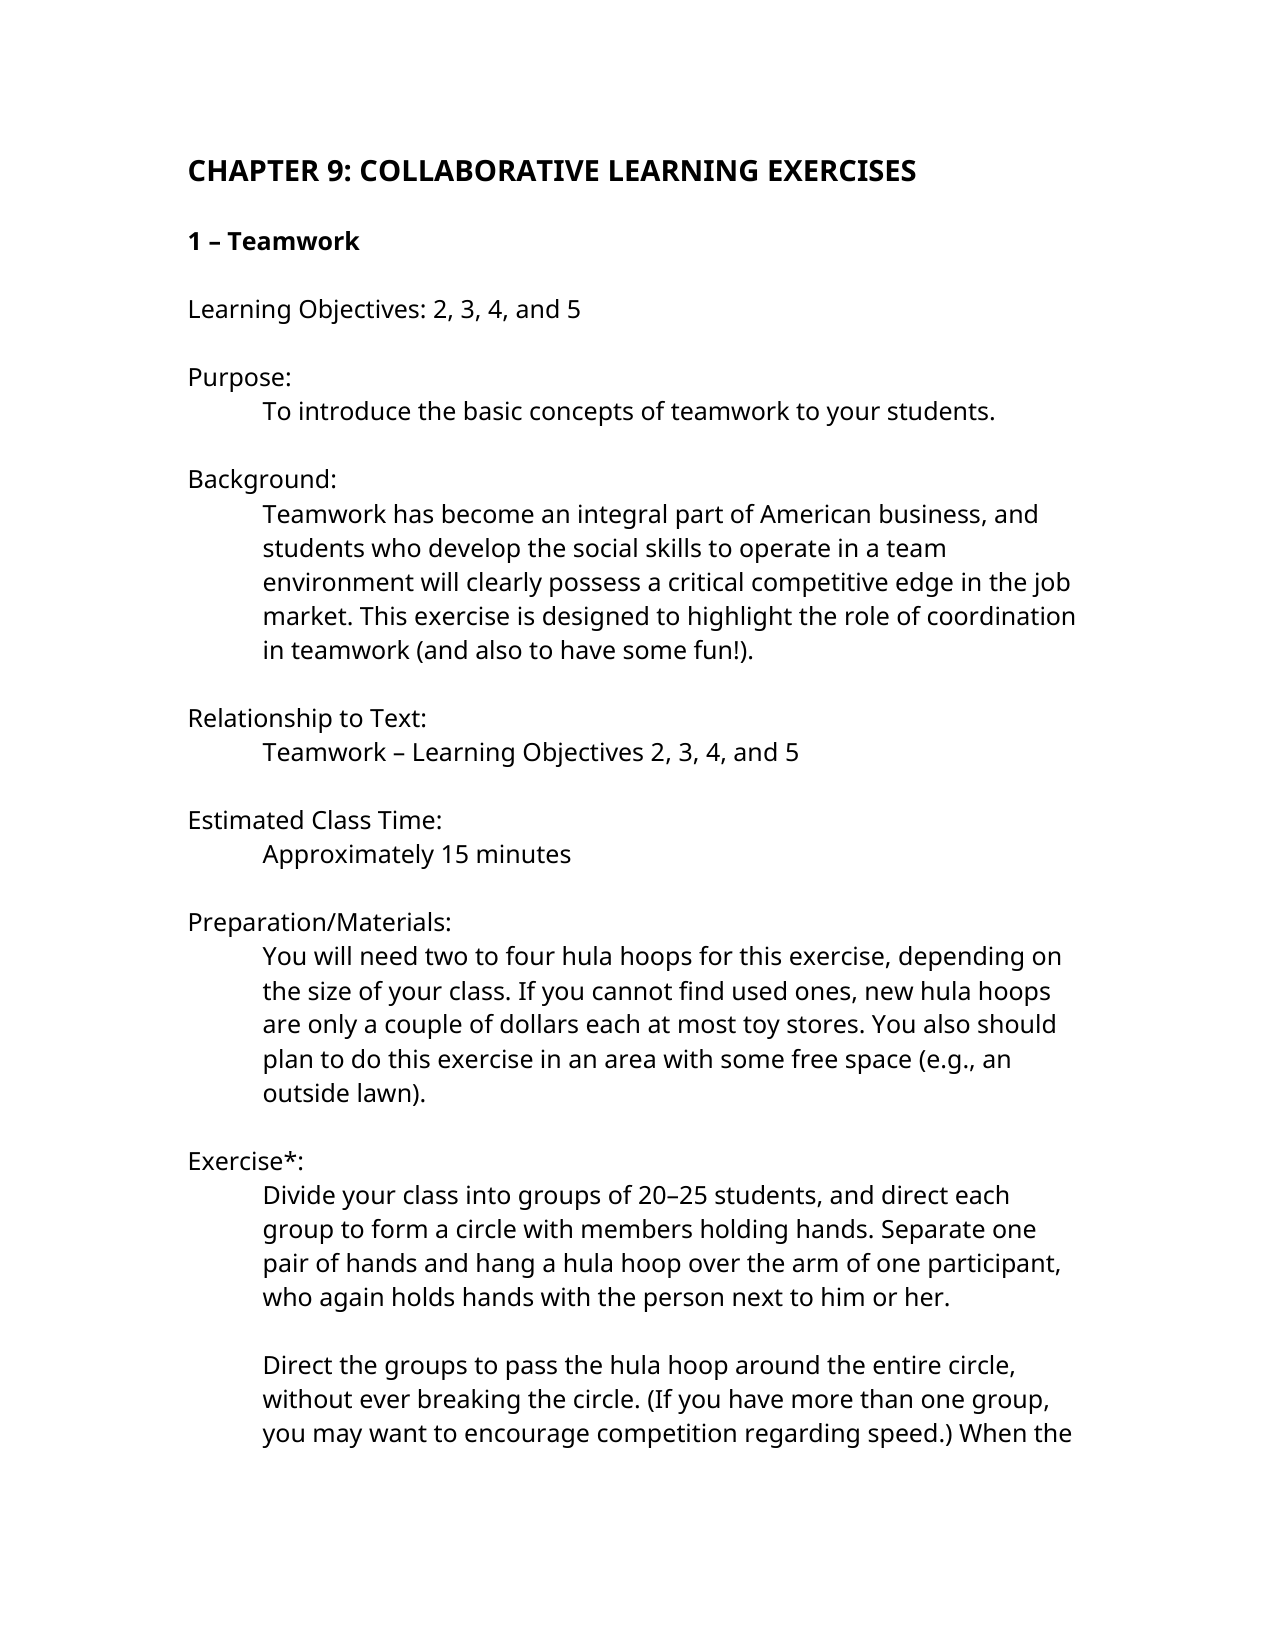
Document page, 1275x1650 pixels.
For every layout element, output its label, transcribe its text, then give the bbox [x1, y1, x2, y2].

text Relationship to Text: [187, 701, 1087, 735]
text Estimated Class Time: [187, 803, 1087, 837]
text Exercise*: [187, 1143, 1087, 1177]
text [262, 1348, 1087, 1450]
text Team facilitators serve as team leaders, helping the team set goals, establish norms, and make the most of their diverse skill sets. Without a facilitator, some of the benefits of the learning experience might be lost.CHAPTER 9: COLLABORATIVE LEARNING EXERCISES [187, 150, 1087, 190]
text Learning Objectives: 2, 3, 4, and 5 [187, 292, 1087, 326]
subtitle 1 – Teamwork [187, 224, 1087, 258]
text Teamwork has become an integral part of American business, and students who develop the social skills to operate in a team environment will clearly possess a critical competitive edge in the job market. This exercise is designed to highlight the role of coordination in teamwork (and also to have some fun!). [262, 496, 1087, 667]
text Purpose: [187, 360, 1087, 394]
text Divide your class into groups of 20–25 students, and direct each group to form a circle with members holding hands. Separate one pair of hands and hang a hula hoop over the arm of one participant, who again holds hands with the person next to him or her. [262, 1177, 1087, 1314]
text Teamwork – Learning Objectives 2, 3, 4, and 5 [262, 735, 1087, 769]
text Approximately 15 minutes [262, 837, 1087, 871]
text Preparation/Materials: [187, 905, 1087, 939]
text You will need two to four hula hoops for this exercise, depending on the size of your class. If you cannot find used ones, new hula hoops are only a couple of dollars each at most toy stores. You also should plan to do this exercise in an area with some free space (e.g., an outside lawn). [262, 939, 1087, 1109]
text Background: [187, 462, 1087, 496]
text To introduce the basic concepts of teamwork to your students. [262, 394, 1087, 428]
